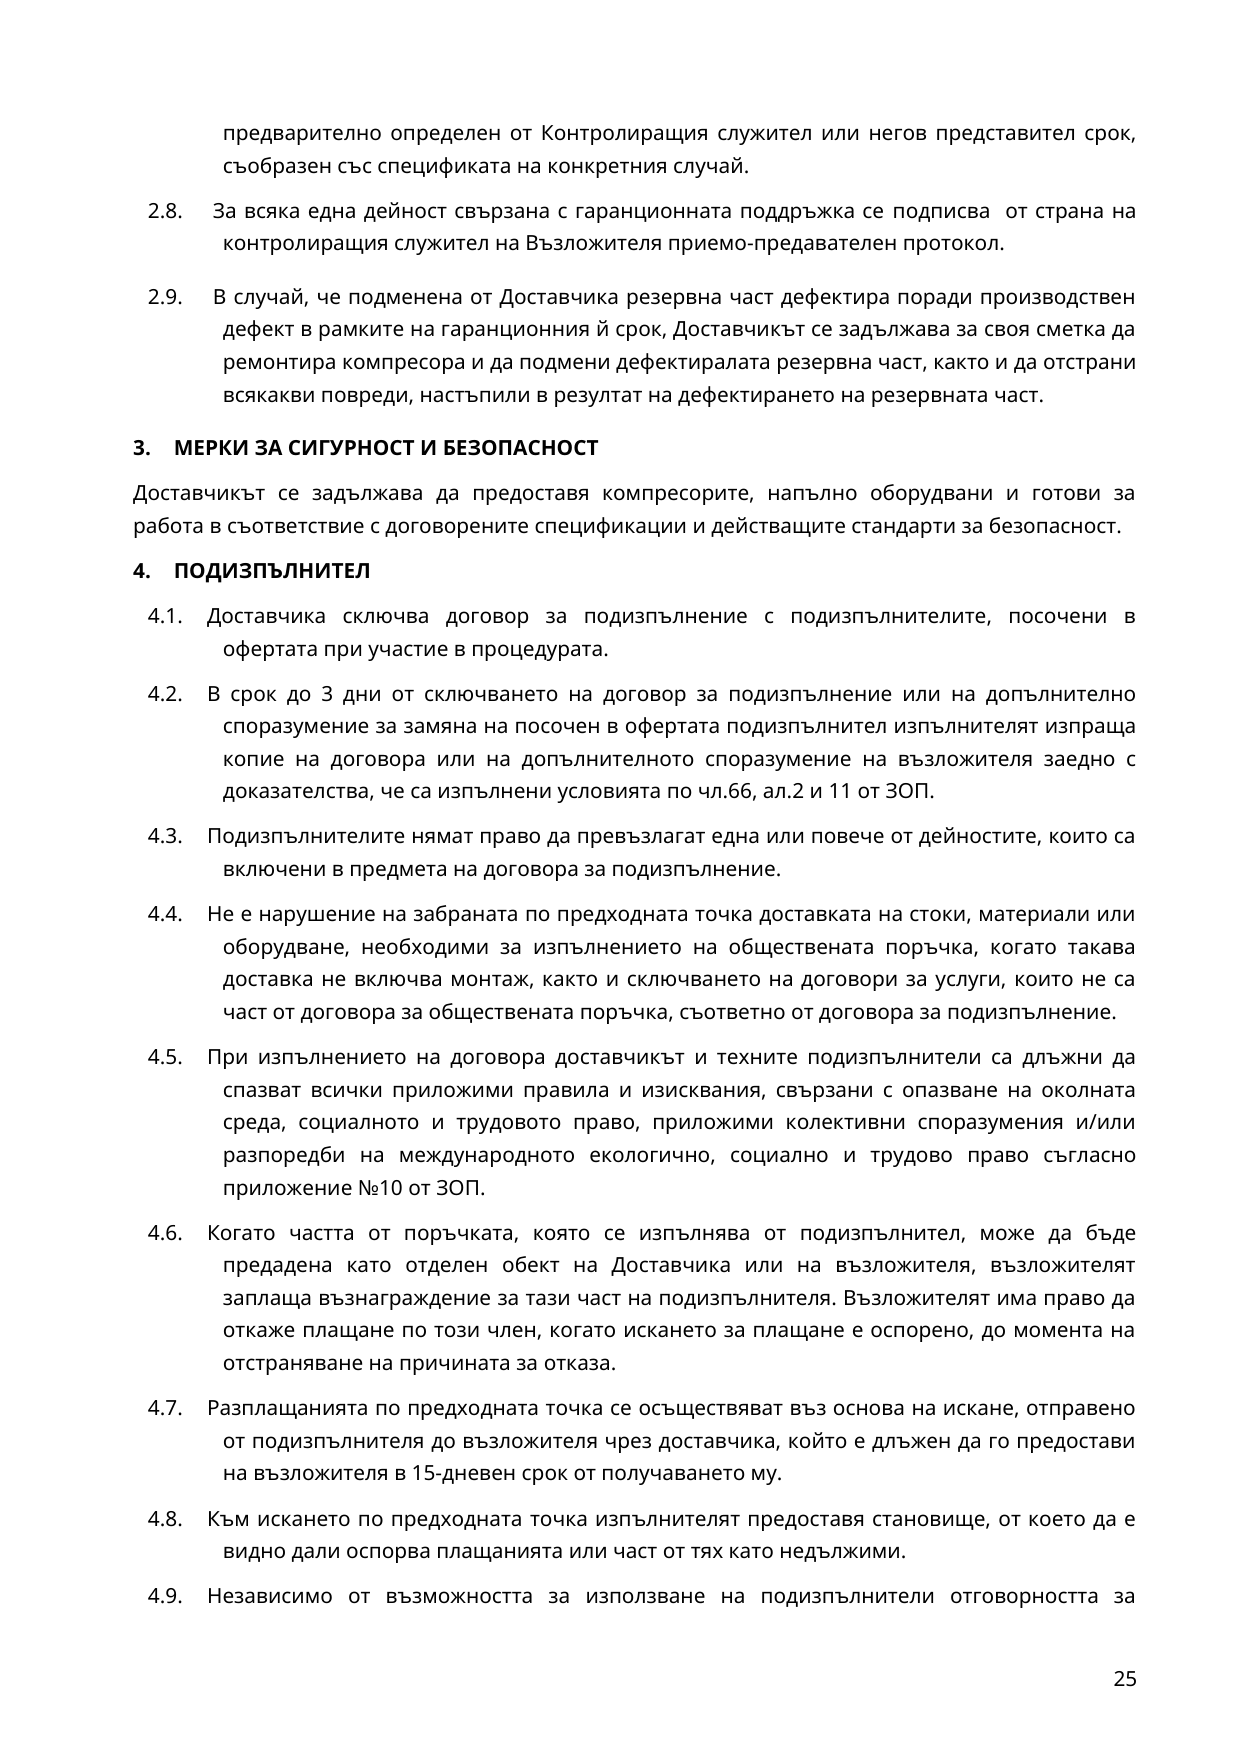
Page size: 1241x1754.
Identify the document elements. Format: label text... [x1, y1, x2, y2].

text Доставчикът се задължава да предоставя компресорите, напълно оборудвани и готови за работа в съответствие с договорените спецификации и действащите стандарти за безопасност. [133, 478, 1137, 539]
list Когато частта от поръчката, която се изпълнява от подизпълнител, може да бъде предадена като отделен обект на Доставчика или на възложителя, възложителят заплаща възнаграждение за тази част на подизпълнителя. Възложителят има право да откаже плащане по този член, когато искането за плащане е оспорено, до момента на отстраняване на причината за отказа. [148, 1218, 1137, 1377]
list МЕРКИ ЗА СИГУРНОСТ И БЕЗОПАСНОСТ [133, 433, 1137, 462]
list Доставчика сключва договор за подизпълнение с подизпълнителите, посочени в офертата при участие в процедурата. [148, 601, 1137, 662]
list При изпълнението на договора доставчикът и техните подизпълнители са длъжни да спазват всички приложими правила и изисквания, свързани с опазване на околната среда, социалното и трудовото право, приложими колективни споразумения и/или разпоредби на международното екологично, социално и трудово право съгласно приложение №10 от ЗОП. [148, 1042, 1137, 1201]
list Разплащанията по предходната точка се осъществяват въз основа на искане, отправено от подизпълнителя до възложителя чрез доставчика, който е длъжен да го предостави на възложителя в 15-дневен срок от получаването му. [148, 1393, 1137, 1487]
list За всяка една дейност свързана с гаранционната поддръжка се подписва от страна на контролиращия служител на Възложителя приемо-предавателен протокол. [148, 196, 1137, 257]
list ПОДИЗПЪЛНИТЕЛ [133, 556, 1137, 584]
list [148, 118, 1137, 179]
list В случай, че подменена от Доставчика резервна част дефектира поради производствен дефект в рамките на гаранционния й срок, Доставчикът се задължава за своя сметка да ремонтира компресора и да подмени дефектиралата резервна част, както и да отстрани всякакви повреди, настъпили в резултат на дефектирането на резервната част. [148, 282, 1137, 408]
list Към искането по предходната точка изпълнителят предоставя становище, от което да е видно дали оспорва плащанията или част от тях като недължими. [148, 1504, 1137, 1565]
list Не е нарушение на забраната по предходната точка доставката на стоки, материали или оборудване, необходими за изпълнението на обществената поръчка, когато такава доставка не включва монтаж, както и сключването на договори за услуги, които не са част от договора за обществената поръчка, съответно от договора за подизпълнение. [148, 899, 1137, 1026]
list Подизпълнителите нямат право да превъзлагат една или повече от дейностите, които са включени в предмета на договора за подизпълнение. [148, 822, 1137, 883]
list В срок до 3 дни от сключването на договор за подизпълнение или на допълнително споразумение за замяна на посочен в офертата подизпълнител изпълнителят изпраща копие на договора или на допълнителното споразумение на възложителя заедно с доказателства, че са изпълнени условията по чл.66, ал.2 и 11 от ЗОП. [148, 679, 1137, 805]
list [148, 1581, 1137, 1610]
